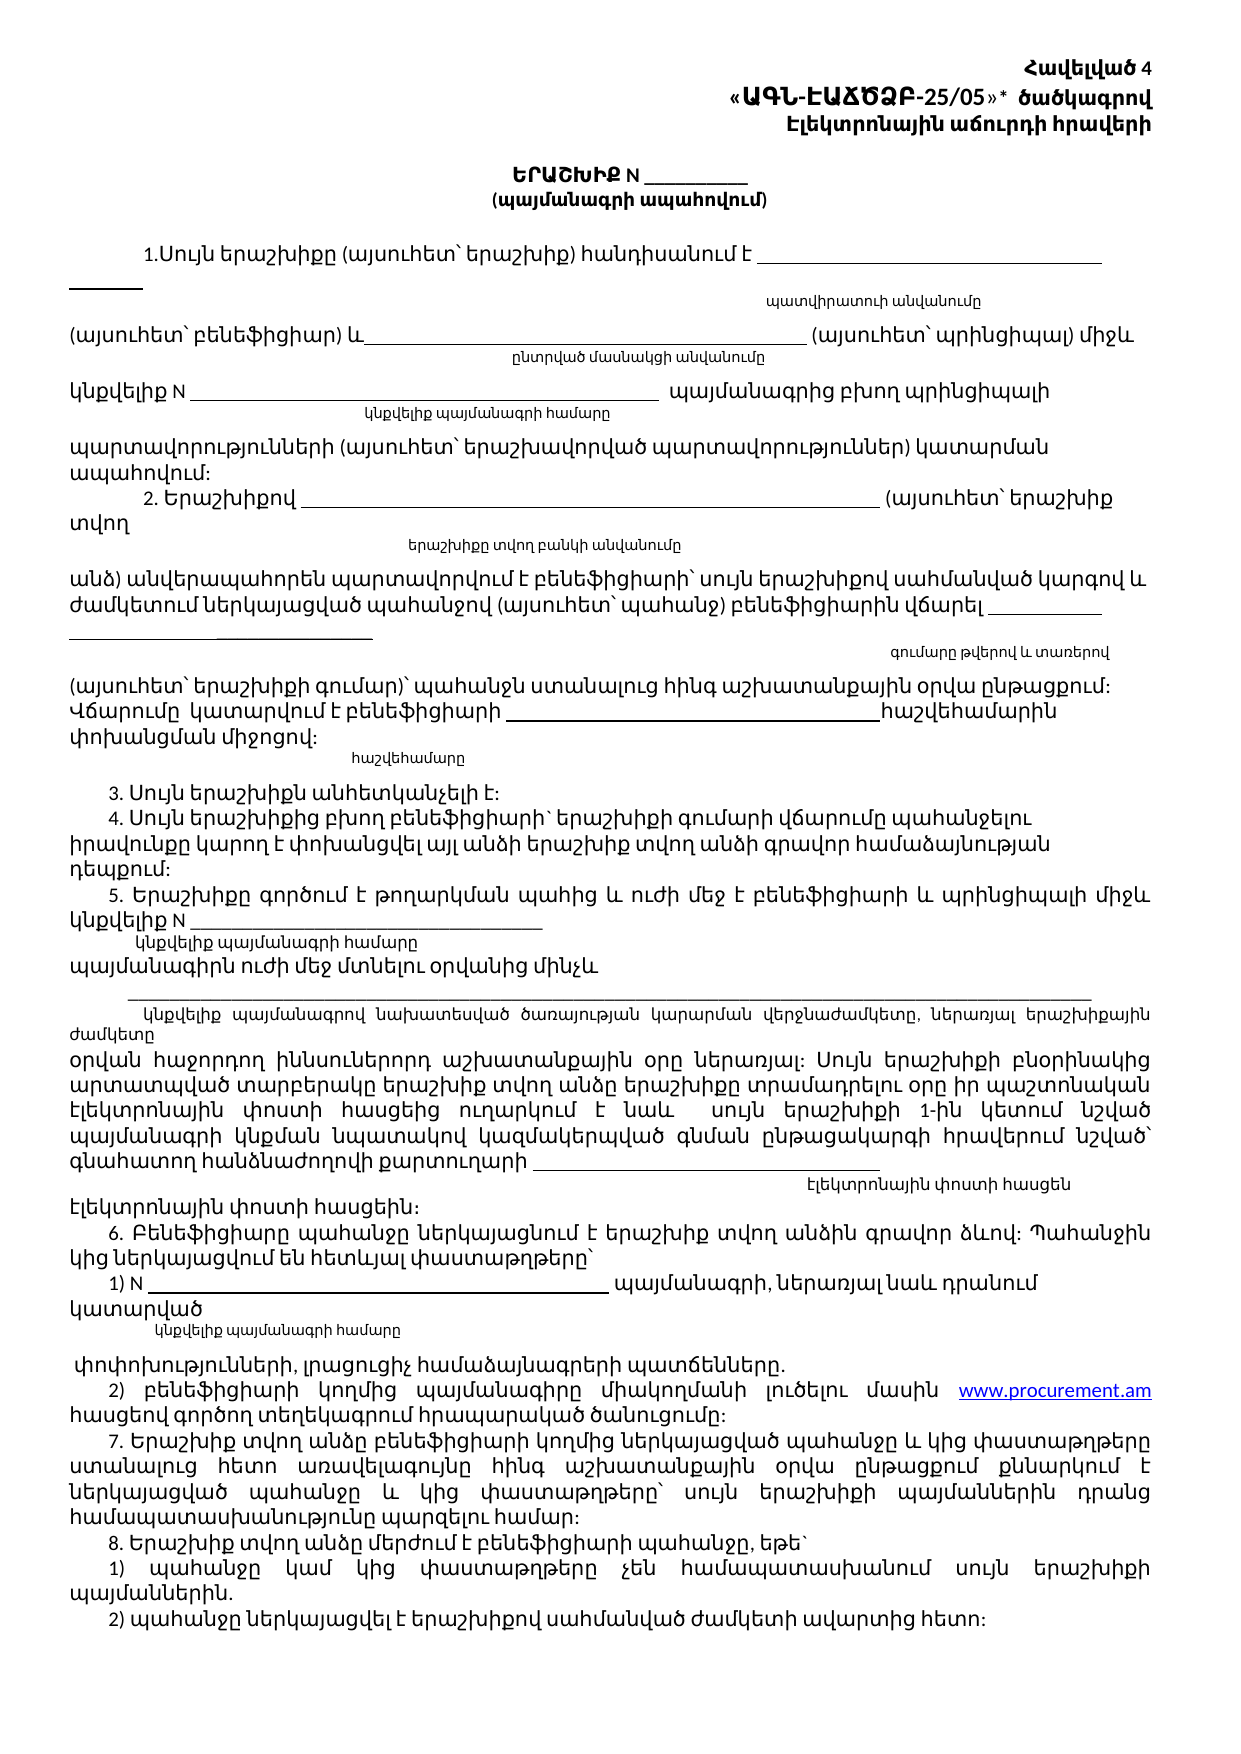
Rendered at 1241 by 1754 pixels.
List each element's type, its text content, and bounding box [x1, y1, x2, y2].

text կնքվելիք պայմանագրի համարը [69, 404, 1152, 434]
list պայմանագիրն ուժի մեջ մտնելու օրվանից մինչև [69, 953, 1152, 978]
list կնքվելիք պայմանագրով նախատեսված ծառայության կարարման վերջնաժամկետը, ներառյալ երաշխիքային ժամկետը [69, 1004, 1152, 1044]
text (այսուհետ՝ երաշխիքի գումար)՝ պահանջն ստանալուց հինգ աշխատանքային օրվա ընթացքում: Վճարումը կատարվում է բենեֆիցիարի հաշվեհամարին փոխանցման միջոցով: [69, 673, 1152, 749]
list _____________________________________________________________________________________________ [69, 978, 1152, 1004]
text կնքվելիք պայմանագրի համարը [69, 1321, 1152, 1352]
text (պայմանագրի ապահովում) [69, 188, 1152, 211]
text ԵՐԱՇԽԻՔ N __________ [69, 162, 1152, 188]
text երաշխիքը տվող բանկի անվանումը [69, 536, 1152, 567]
text Հավելված 4 [69, 56, 1152, 81]
text 1) պահանջը կամ կից փաստաթղթերը չեն համապատասխանում սույն երաշխիքի պայմաններին. [69, 1555, 1152, 1606]
text 7. Երաշխիք տվող անձը բենեֆիցիարի կողմից ներկայացված պահանջը և կից փաստաթղթերը ստանալուց հետո առավելագույնը հինգ աշխատանքային օրվա ընթացքում քննարկում է ներկայացված պահանջը և կից փաստաթղթերը՝ սույն երաշխիքի պայմաններին դրանց համապատասխանությունը պարզելու համար: [69, 1428, 1152, 1530]
text 2) բենեֆիցիարի կողմից պայմանագիրը միակողմանի լուծելու մասին www.procurement.am հասցեով գործող տեղեկագրում հրապարակած ծանուցումը: [69, 1377, 1152, 1428]
text «ԱԳՆ-ԷԱՃԾՁԲ-25/05»* ծածկագրով [69, 81, 1152, 111]
text էլեկտրոնային փոստի հասցեն [807, 1174, 1152, 1194]
text 1) N պայմանագրի, ներառյալ նաև դրանում կատարված [69, 1271, 1152, 1321]
text 8. Երաշխիք տվող անձը մերժում է բենեֆիցիարի պահանջը, եթե` [69, 1530, 1152, 1555]
text 5. Երաշխիքը գործում է թողարկման պահից և ուժի մեջ է բենեֆիցիարի և պրինցիպալի միջև կնքվելիք N __________________________________ [69, 882, 1152, 933]
text 3. Սույն երաշխիքն անհետկանչելի է: [69, 780, 1152, 806]
text պատվիրատուի անվանումը [659, 292, 1152, 322]
text 6. Բենեֆիցիարը պահանջը ներկայացնում է երաշխիք տվող անձին գրավոր ձևով: Պահանջին կից ներկայացվում են հետևյալ փաստաթղթերը՝ [69, 1220, 1152, 1271]
text Էլեկտրոնային աճուրդի հրավերի [69, 111, 1152, 137]
text 2) պահանջը ներկայացվել է երաշխիքով սահմանված ժամկետի ավարտից հետո: [69, 1606, 1152, 1631]
text անձ) անվերապահորեն պարտավորվում է բենեֆիցիարի՝ սույն երաշխիքով սահմանված կարգով և ժամկետում ներկայացված պահանջով (այսուհետ՝ պահանջ) բենեֆիցիարին վճարել _______________ [69, 567, 1152, 643]
text 2. Երաշխիքով (այսուհետ՝ երաշխիք տվող [69, 485, 1152, 536]
text պարտավորությունների (այսուհետ՝ երաշխավորված պարտավորություններ) կատարման ապահովում: [69, 434, 1152, 485]
text կնքվելիք պայմանագրի համարը [69, 933, 1152, 953]
text (այսուհետ՝ բենեֆիցիար) և (այսուհետ՝ պրինցիպալ) միջև ընտրված մասնակցի անվանումը [69, 322, 1152, 378]
text հաշվեհամարը [69, 749, 1152, 780]
text օրվան հաջորդող իննսուներորդ աշխատանքային օրը ներառյալ: Սույն երաշխիքի բնօրինակից արտատպված տարբերակը երաշխիք տվող անձը երաշխիքը տրամադրելու օրը իր պաշտոնական էլեկտրոնային փոստի հասցեից ուղարկում է նաև սույն երաշխիքի 1-ին կետում նշված պայմանագրի կնքման նպատակով կազմակերպված գնման ընթացակարգի հրավերում նշված՝ գնահատող հանձնաժողովի քարտուղարի [69, 1047, 1152, 1174]
text գումարը թվերով և տառերով [807, 643, 1152, 673]
text 1.Սույն երաշխիքը (այսուհետ՝ երաշխիք) հանդիսանում է [69, 241, 1152, 292]
text փոփոխությունների, լրացուցիչ համաձայնագրերի պատճենները. [69, 1352, 1152, 1377]
text էլեկտրոնային փոստի հասցեին։ [69, 1194, 1152, 1220]
text 4. Սույն երաշխիքից բխող բենեֆիցիարի` երաշխիքի գումարի վճարումը պահանջելու իրավունքը կարող է փոխանցվել այլ անձի երաշխիք տվող անձի գրավոր համաձայնության դեպքում: [69, 806, 1152, 882]
text կնքվելիք N պայմանագրից բխող պրինցիպալի [69, 378, 1152, 404]
